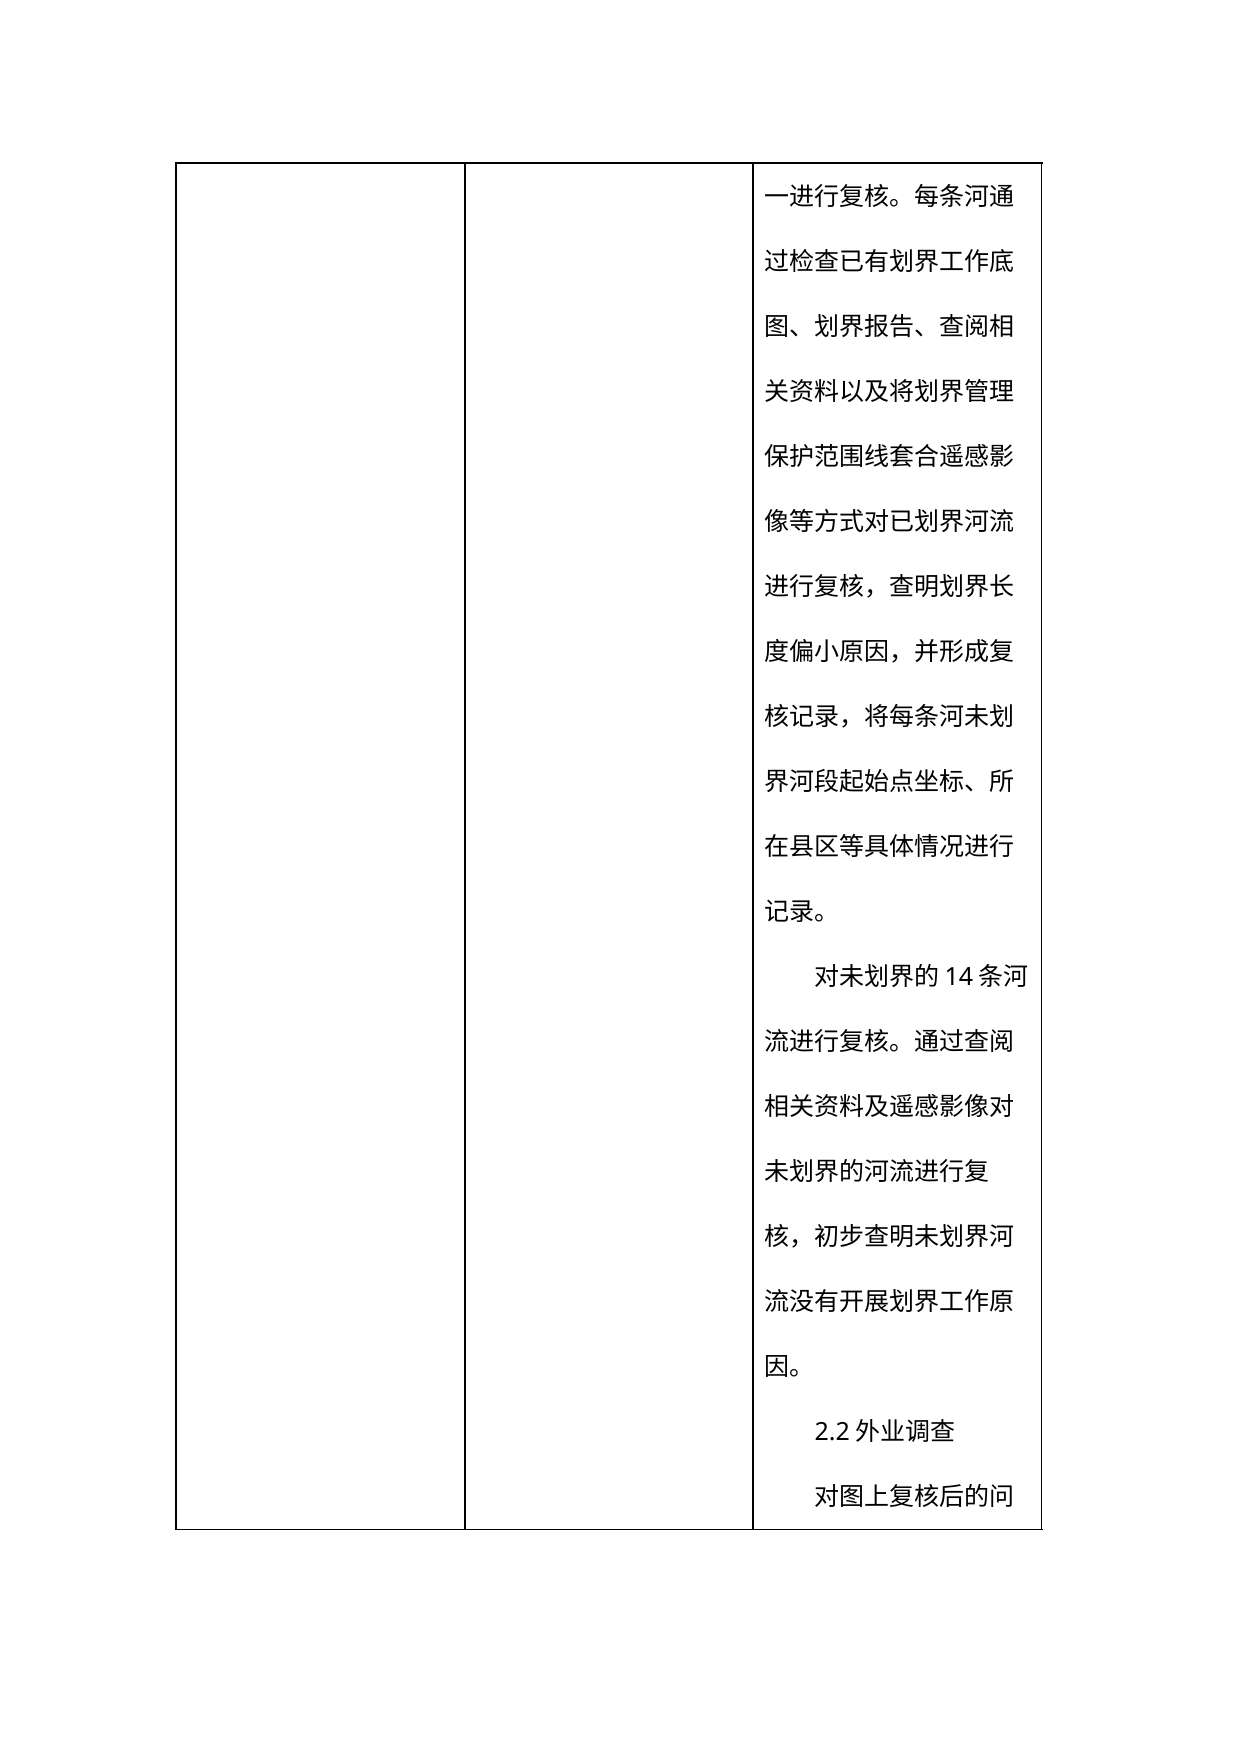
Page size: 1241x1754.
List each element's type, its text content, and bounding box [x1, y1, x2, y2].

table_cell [754, 164, 1041, 1528]
table_cell 1 [177, 164, 464, 1528]
table_cell [466, 164, 752, 1528]
